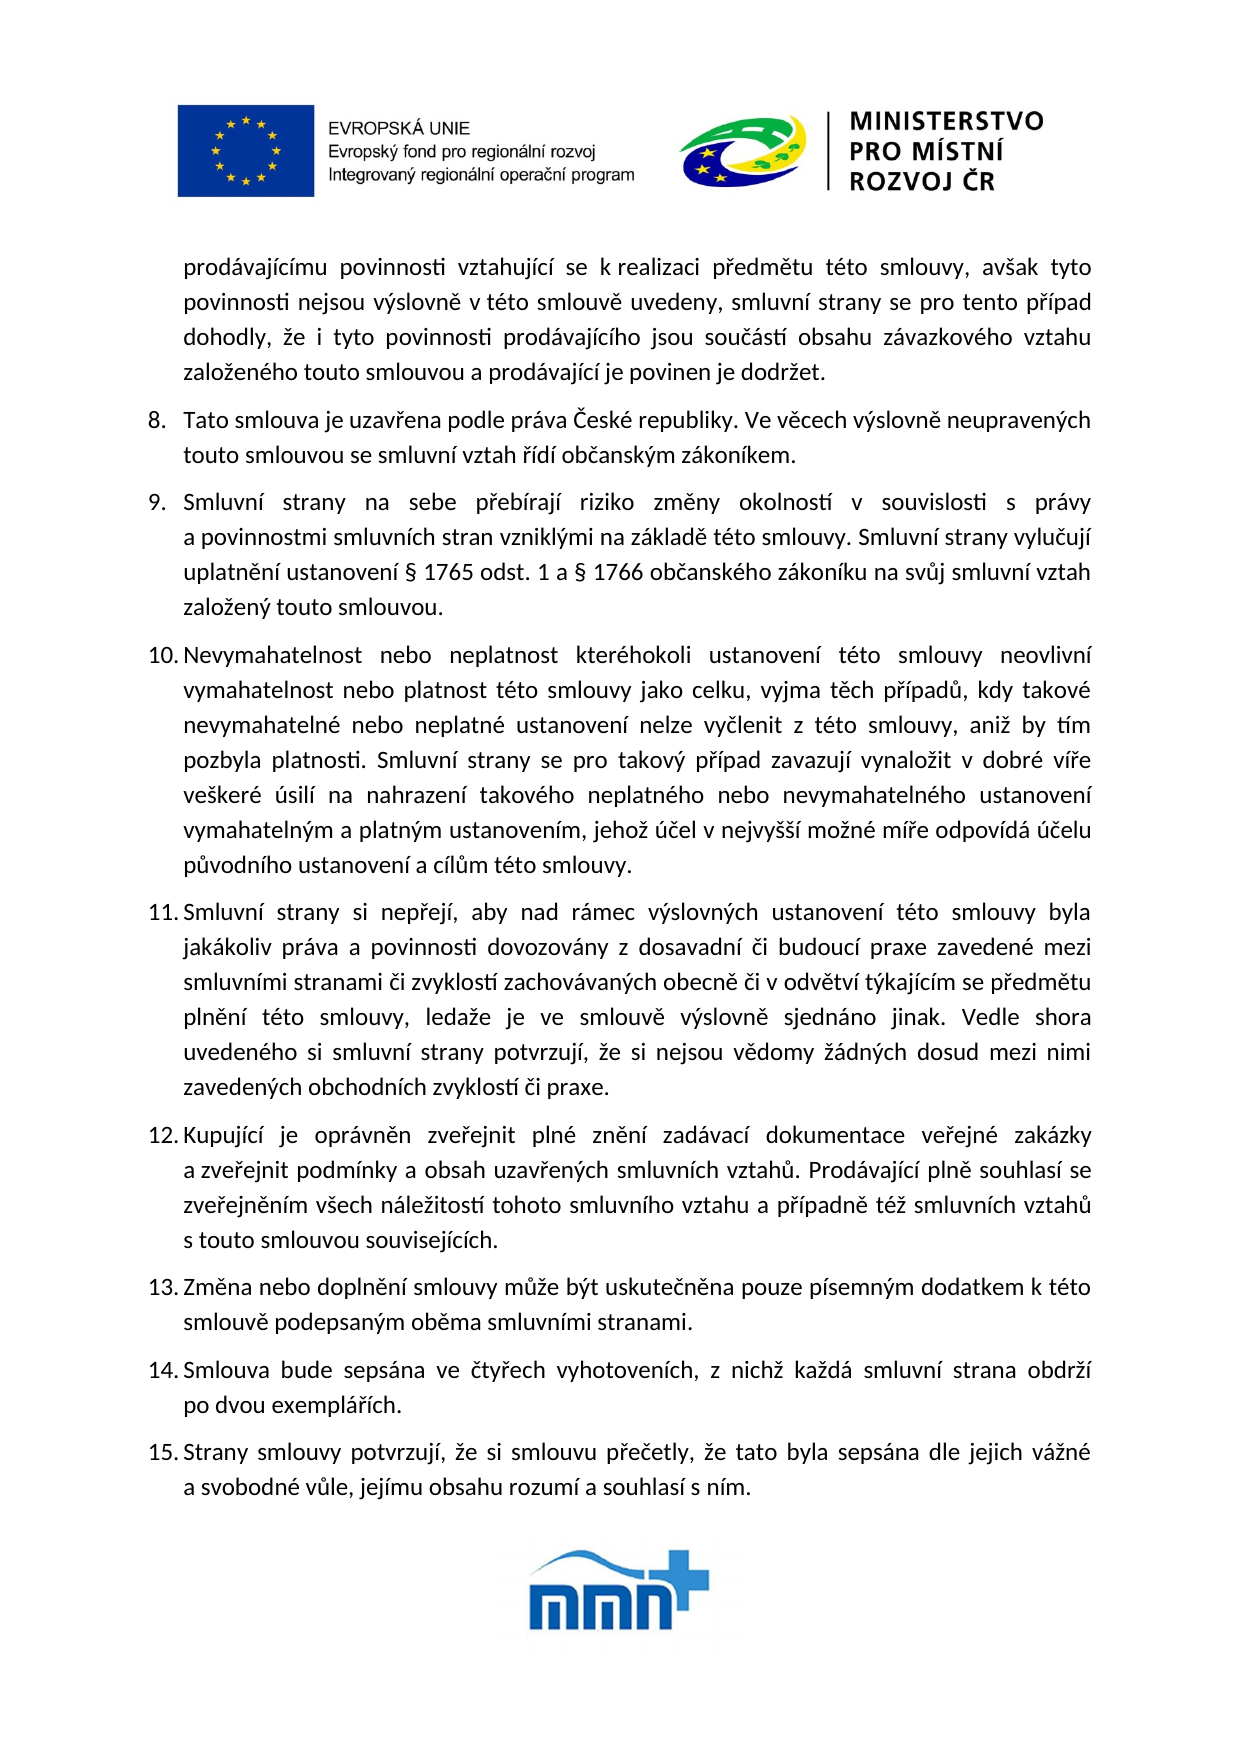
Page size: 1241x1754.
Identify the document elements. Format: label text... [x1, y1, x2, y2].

list Nevymahatelnost nebo neplatnost kteréhokoli ustanovení této smlouvy neovlivní vymahatelnost nebo platnost této smlouvy jako celku, vyjma těch případů, kdy takové nevymahatelné nebo neplatné ustanovení nelze vyčlenit z této smlouvy, aniž by tím pozbyla platnosti. Smluvní strany se pro takový případ zavazují vynaložit v dobré víře veškeré úsilí na nahrazení takového neplatného nebo nevymahatelného ustanovení vymahatelným a platným ustanovením, jehož účel v nejvyšší možné míře odpovídá účelu původního ustanovení a cílům této smlouvy. [148, 639, 1093, 879]
list Smluvní strany si nepřejí, aby nad rámec výslovných ustanovení této smlouvy byla jakákoliv práva a povinnosti dovozovány z dosavadní či budoucí praxe zavedené mezi smluvními stranami či zvyklostí zachovávaných obecně či v odvětví týkajícím se předmětu plnění této smlouvy, ledaže je ve smlouvě výslovně sjednáno jinak. Vedle shora uvedeného si smluvní strany potvrzují, že si nejsou vědomy žádných dosud mezi nimi zavedených obchodních zvyklostí či praxe. [148, 897, 1093, 1102]
list Smluvní strany na sebe přebírají riziko změny okolností v souvislosti s právy a povinnostmi smluvních stran vzniklými na základě této smlouvy. Smluvní strany vylučují uplatnění ustanovení § 1765 odst. 1 a § 1766 občanského zákoníku na svůj smluvní vztah založený touto smlouvou. [148, 487, 1093, 622]
list Strany smlouvy potvrzují, že si smlouvu přečetly, že tato byla sepsána dle jejich vážné a svobodné vůle, jejímu obsahu rozumí a souhlasí s ním. [148, 1437, 1093, 1502]
picture [147, 73, 1073, 227]
list Kupující je oprávněn zveřejnit plné znění zadávací dokumentace veřejné zakázky a zveřejnit podmínky a obsah uzavřených smluvních vztahů. Prodávající plně souhlasí se zveřejněním všech náležitostí tohoto smluvního vztahu a případně též smluvních vztahů s touto smlouvou souvisejících. [148, 1119, 1093, 1254]
list Změna nebo doplnění smlouvy může být uskutečněna pouze písemným dodatkem k této smlouvě podepsaným oběma smluvními stranami. [148, 1272, 1093, 1337]
list Smlouva bude sepsána ve čtyřech vyhotoveních, z nichž každá smluvní strana obdrží po dvou exemplářích. [148, 1354, 1093, 1419]
list Tato smlouva je uzavřena podle práva České republiky. Ve věcech výslovně neupravených touto smlouvou se smluvní vztah řídí občanským zákoníkem. [148, 404, 1093, 469]
picture [495, 1533, 745, 1656]
